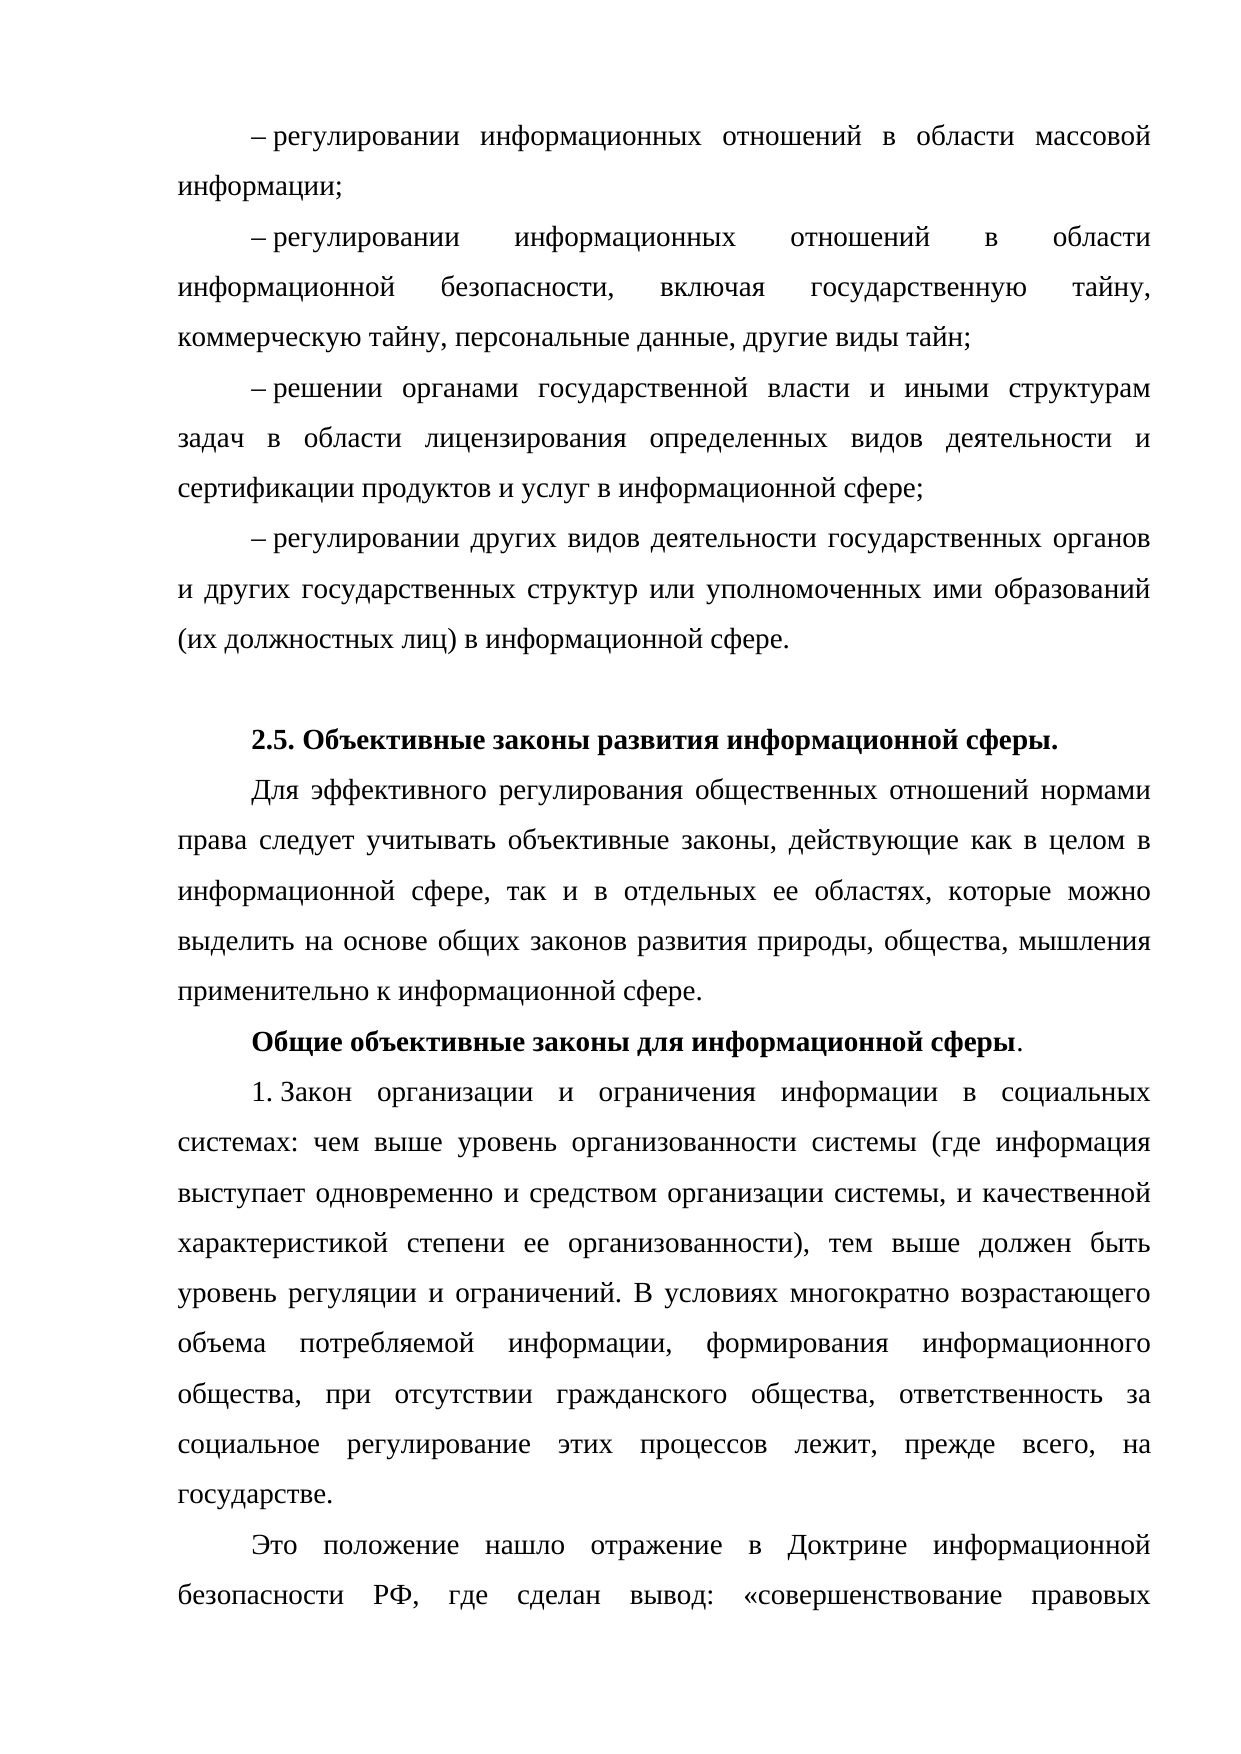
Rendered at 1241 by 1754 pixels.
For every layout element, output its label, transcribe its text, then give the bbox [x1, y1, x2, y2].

text – регулировании информационных отношений в области информационной безопасности, включая государственную тайну, коммерческую тайну, персональные данные, другие виды тайн; [177, 219, 1152, 353]
text 2.5. Объективные законы развития информационной сферы. [177, 722, 1152, 755]
text 1. Закон организации и ограничения информации в социальных системах: чем выше уровень организованности системы (где информация выступает одновременно и средством организации системы, и качественной характеристикой степени ее организованности), тем выше должен быть уровень регуляции и ограничений. В условиях многократно возрастающего объема потребляемой информации, формирования информационного общества, при отсутствии гражданского общества, ответственность за социальное регулирование этих процессов лежит, прежде всего, на государстве. [177, 1074, 1152, 1510]
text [177, 1527, 1152, 1611]
text – регулировании информационных отношений в области массовой информации; [177, 118, 1152, 202]
text Для эффективного регулирования общественных отношений нормами права следует учитывать объективные законы, действующие как в целом в информационной сфере, так и в отдельных ее областях, которые можно выделить на основе общих законов развития природы, общества, мышления применительно к информационной сфере. [177, 772, 1152, 1007]
text – решении органами государственной власти и иными структурам задач в области лицензирования определенных видов деятельности и сертификации продуктов и услуг в информационной сфере; [177, 370, 1152, 504]
text – регулировании других видов деятельности государственных органов и других государственных структур или уполномоченных ими образований (их должностных лиц) в информационной сфере. [177, 521, 1152, 655]
text Общие объективные законы для информационной сферы. [177, 1024, 1152, 1057]
